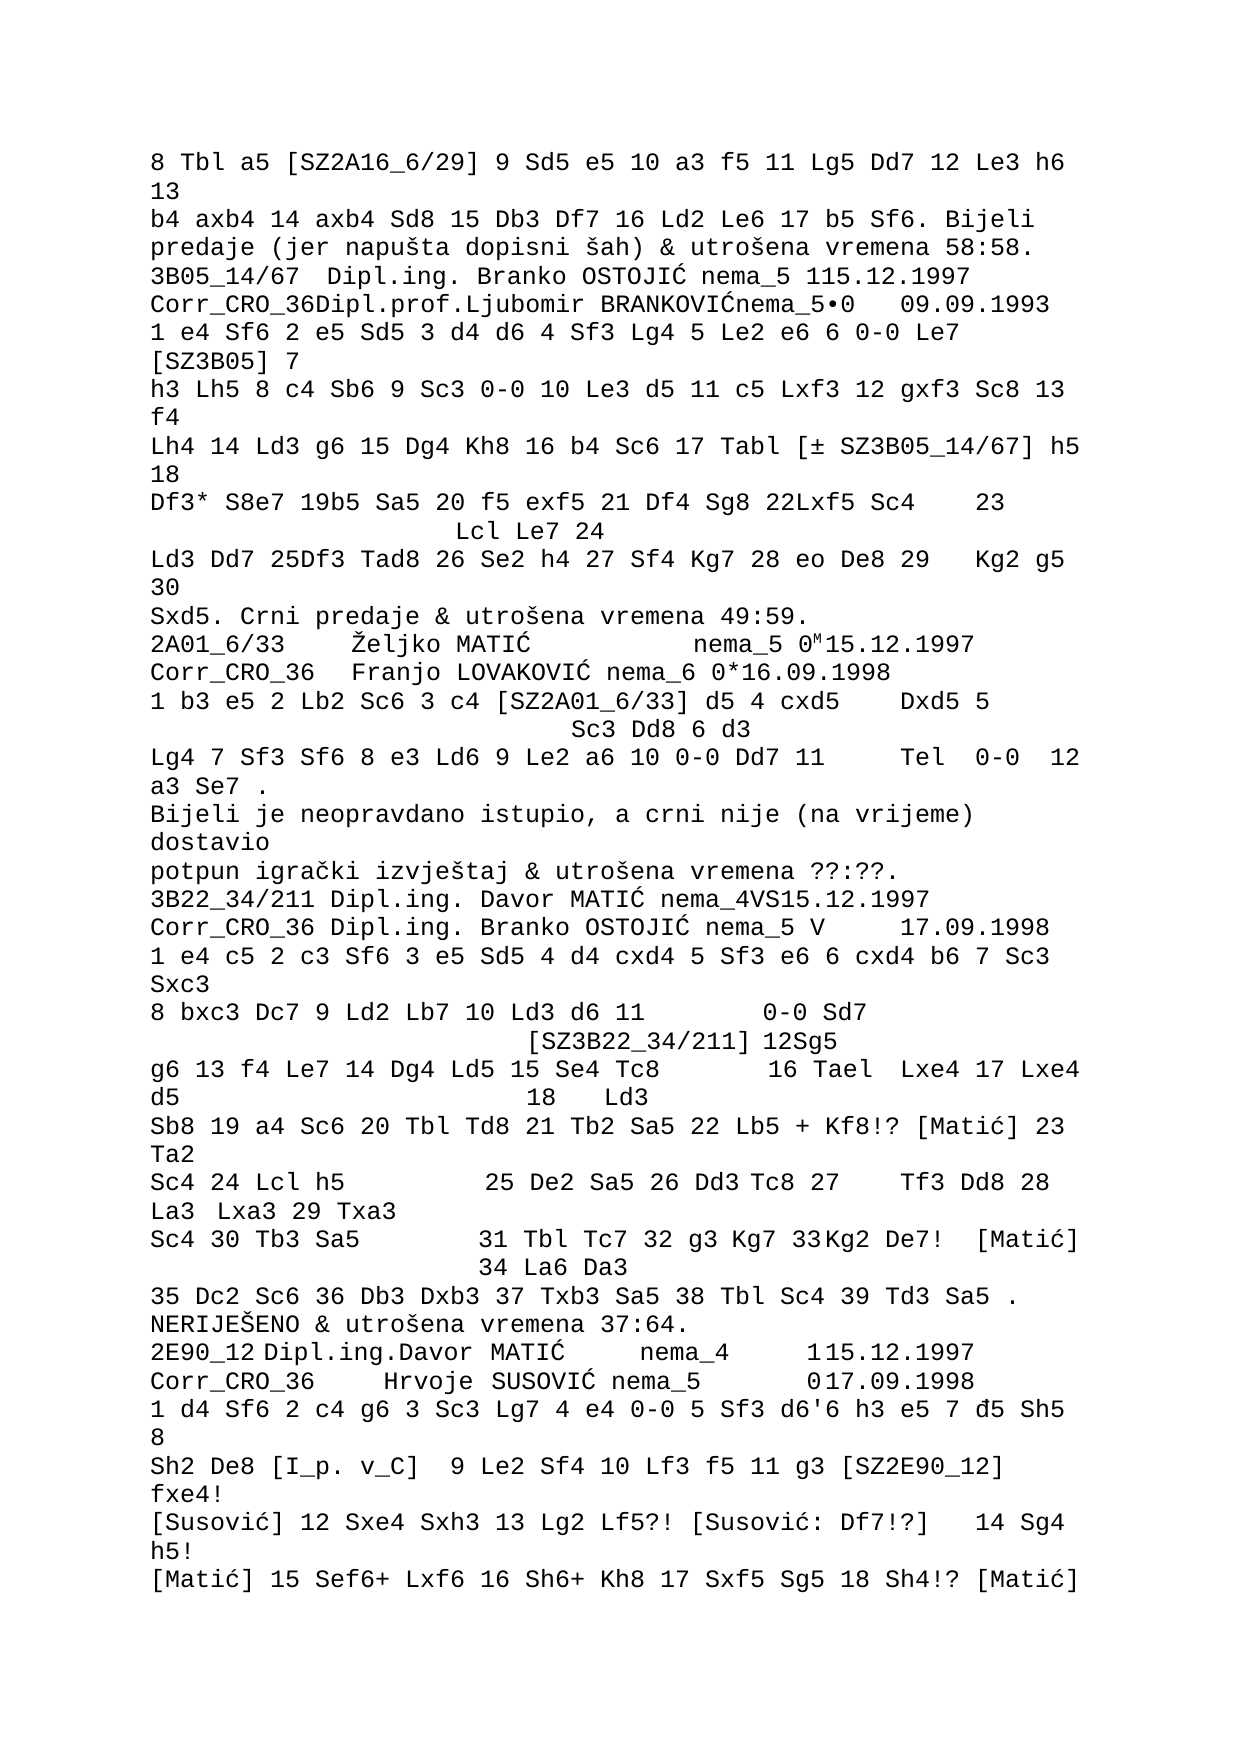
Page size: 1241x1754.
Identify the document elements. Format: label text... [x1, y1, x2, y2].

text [150, 1567, 1090, 1595]
text 1 b3 e5 2 Lb2 Sc6 3 c4 [SZ2A01_6/33] d5 4 cxd5 Dxd5 5 Sc3 Dd8 6 d3 [150, 688, 1090, 745]
text Sb8 19 a4 Sc6 20 Tbl Td8 21 Tb2 Sa5 22 Lb5 + Kf8!? [Matić] 23 Ta2 Sc4 24 Lcl h5 25 De2 Sa5 26 Dd3 Tc8 27 Tf3 Dd8 28 La3 Lxa3 29 Txa3 [150, 1113, 1090, 1227]
text 8 Tbl a5 [SZ2A16_6/29] 9 Sd5 e5 10 a3 f5 11 Lg5 Dd7 12 Le3 h6 13 b4 axb4 14 axb4 Sd8 15 Db3 Df7 16 Ld2 Le6 17 b5 Sf6. Bijeli predaje (jer napušta dopisni šah) & utrošena vremena 58:58. [150, 150, 1090, 263]
text 1 e4 c5 2 c3 Sf6 3 e5 Sd5 4 d4 cxd4 5 Sf3 e6 6 cxd4 b6 7 Sc3 Sxc3 8 bxc3 Dc7 9 Ld2 Lb7 10 Ld3 d6 11 0-0 Sd7 [SZ3B22_34/211] 12 Sg5 [150, 943, 1090, 1057]
text Corr_CRO_36 Dipl.ing. Branko OSTOJIĆ nema_5 V 17.09.1998 [150, 915, 1090, 943]
text Ld3 Dd7 25 Df3 Tad8 26 Se2 h4 27 Sf4 Kg7 28 eo De8 29 Kg2 g5 30 [150, 547, 1090, 603]
text 1 e4 Sf6 2 e5 Sd5 3 d4 d6 4 Sf3 Lg4 5 Le2 e6 6 0-0 Le7 [SZ3B05] 7 h3 Lh5 8 c4 Sb6 9 Sc3 0-0 10 Le3 d5 11 c5 Lxf3 12 gxf3 Sc8 13 f4 Lh4 14 Ld3 g6 15 Dg4 Kh8 16 b4 Sc6 17 Tabl [± SZ3B05_14/67] h5 18 Df3* S8e7 19 b5 Sa5 20 f5 exf5 21 Df4 Sg8 22 Lxf5 Sc4 23 Lcl Le7 24 [150, 320, 1090, 547]
text 2E90_12 Dipl.ing.Davor MATIĆ nema_4 1 15.12.1997 [150, 1340, 1090, 1368]
text Corr_CRO_36 Franjo LOVAKOVIĆ nema_6 0* 16.09.1998 [150, 660, 1090, 688]
text 2A01_6/33 Željko MATIĆ nema_5 0M 15.12.1997 [150, 632, 1090, 660]
text 3B22_34/211 Dipl.ing. Davor MATIĆ nema_4VS 15.12.1997 [150, 887, 1090, 915]
text Corr_CRO_36 Hrvoje SUSOVIĆ nema_5 0 17.09.1998 [150, 1368, 1090, 1397]
text 35 Dc2 Sc6 36 Db3 Dxb3 37 Txb3 Sa5 38 Tbl Sc4 39 Td3 Sa5 . NERIJEŠENO & utrošena vremena 37:64. [150, 1283, 1090, 1340]
text Corr_CRO_36 Dipl.prof.Ljubomir BRANKOVIĆ nema_5•0 09.09.1993 [150, 292, 1090, 320]
text Bijeli je neopravdano istupio, a crni nije (na vrijeme) dostavio potpun igrački izvještaj & utrošena vremena ??:??. [150, 802, 1090, 887]
text 3B05_14/67 Dipl.ing. Branko OSTOJIĆ nema_5 1 15.12.1997 [150, 263, 1090, 292]
text Sc4 30 Tb3 Sa5 31 Tbl Tc7 32 g3 Kg7 33 Kg2 De7! [Matić] 34 La6 Da3 [150, 1227, 1090, 1283]
text 1 d4 Sf6 2 c4 g6 3 Sc3 Lg7 4 e4 0-0 5 Sf3 d6'6 h3 e5 7 đ5 Sh5 8 Sh2 De8 [I_p. v_C] 9 Le2 Sf4 10 Lf3 f5 11 g3 [SZ2E90_12] fxe4! [150, 1397, 1090, 1510]
text g6 13 f4 Le7 14 Dg4 Ld5 15 Se4 Tc8 16 Tael Lxe4 17 Lxe4 d5 18 Ld3 [150, 1057, 1090, 1113]
text Sxd5. Crni predaje & utrošena vremena 49:59. [150, 603, 1090, 632]
text [Susović] 12 Sxe4 Sxh3 13 Lg2 Lf5?! [Susović: Df7!?] 14 Sg4 h5! [150, 1510, 1090, 1567]
text Lg4 7 Sf3 Sf6 8 e3 Ld6 9 Le2 a6 10 0-0 Dd7 11 Tel 0-0 12 a3 Se7 . [150, 745, 1090, 802]
